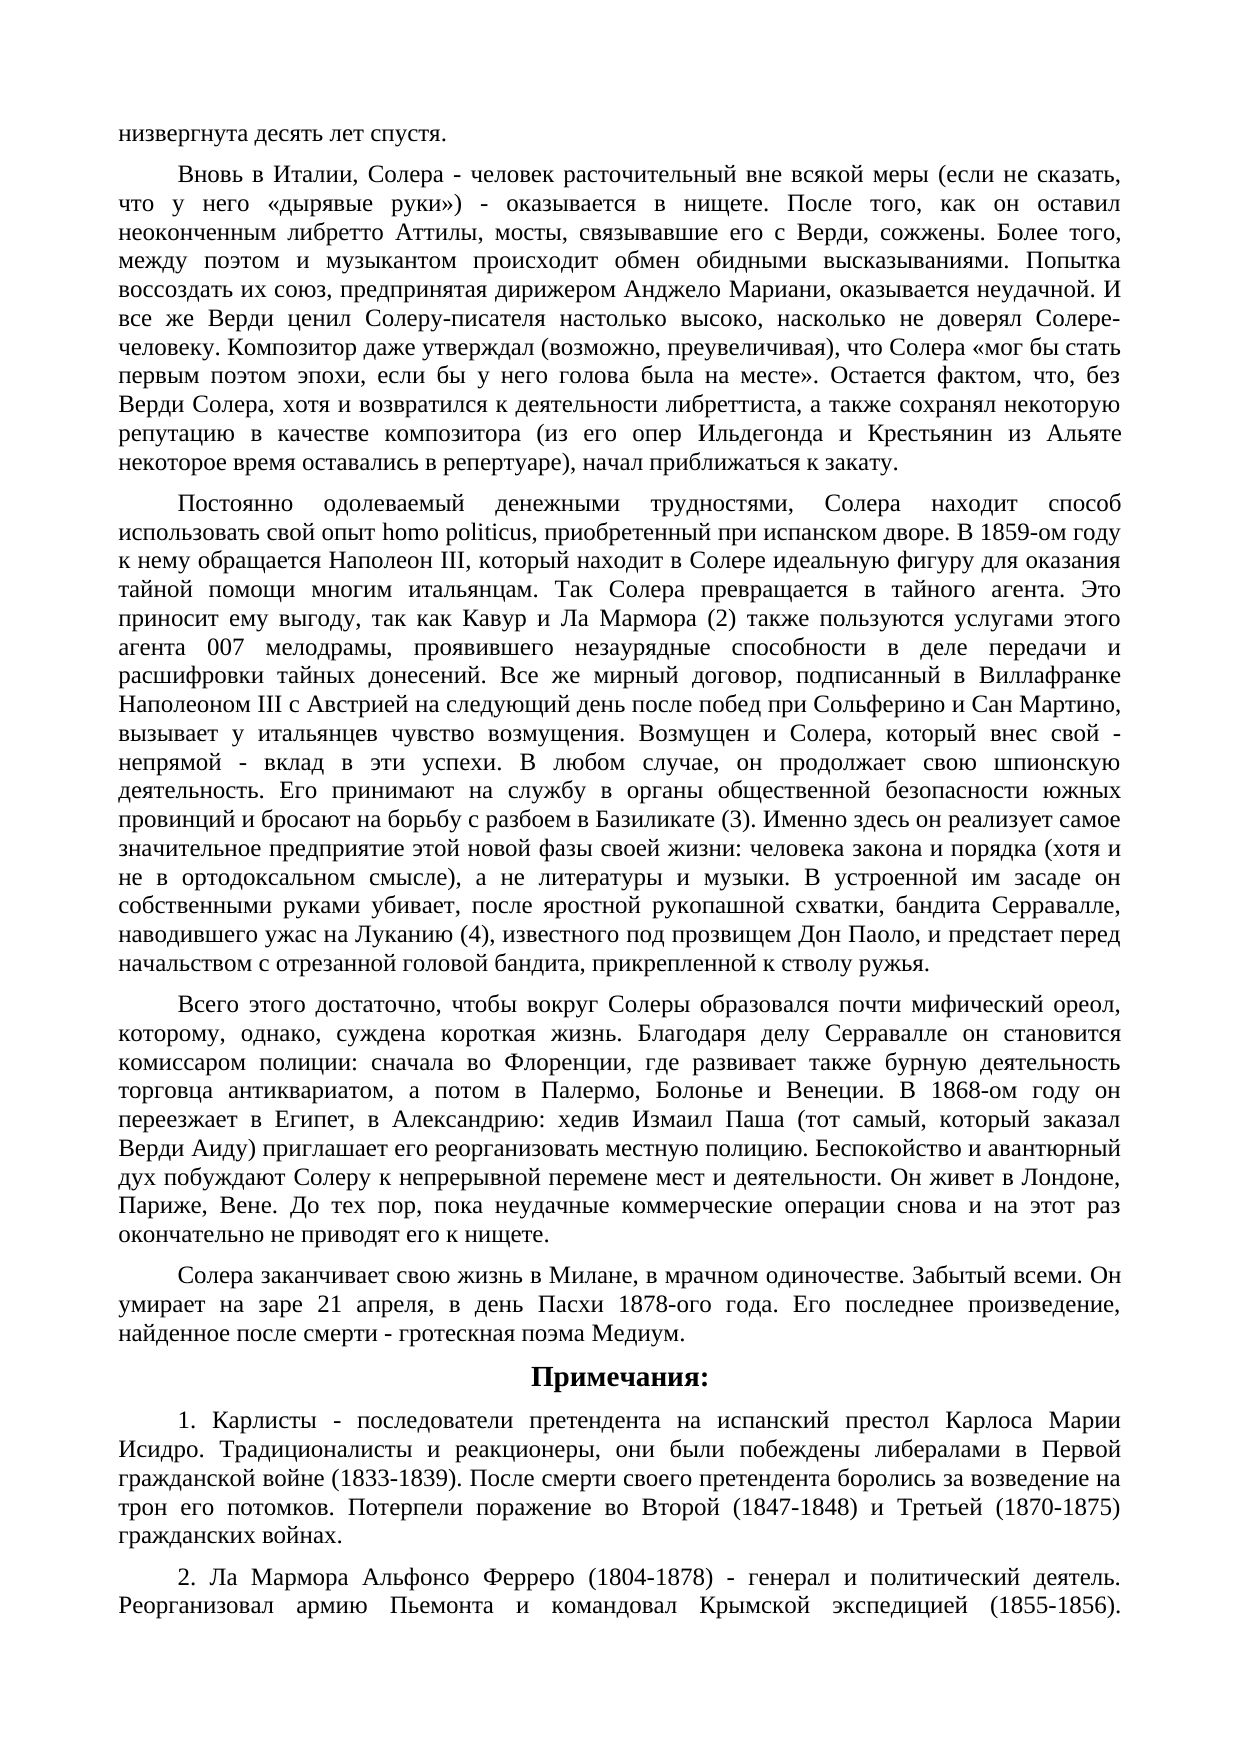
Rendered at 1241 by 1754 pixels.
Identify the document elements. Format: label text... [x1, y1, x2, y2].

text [118, 118, 1122, 147]
text Всего этого достаточно, чтобы вокруг Солеры образовался почти мифический ореол, которому, однако, суждена короткая жизнь. Благодаря делу Серравалле он становится комиссаром полиции: сначала во Флоренции, где развивает также бурную деятельность торговца антиквариатом, а потом в Палермо, Болонье и Венеции. В 1868-ом году он переезжает в Египет, в Александрию: хедив Измаил Паша (тот самый, который заказал Верди Аиду) приглашает его реорганизовать местную полицию. Беспокойство и авантюрный дух побуждают Солеру к непрерывной перемене мест и деятельности. Он живет в Лондоне, Париже, Вене. До тех пор, пока неудачные коммерческие операции снова и на этот раз окончательно не приводят его к нищете. [118, 989, 1122, 1248]
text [118, 1562, 1122, 1619]
text Вновь в Италии, Солера - человек расточительный вне всякой меры (если не сказать, что у него «дырявые руки») - оказывается в нищете. После того, как он оставил неоконченным либретто Аттилы, мосты, связывавшие его с Верди, сожжены. Более того, между поэтом и музыкантом происходит обмен обидными высказываниями. Попытка воссоздать их союз, предпринятая дирижером Анджело Мариани, оказывается неудачной. И все же Верди ценил Солеру-писателя настолько высоко, насколько не доверял Солере-человеку. Композитор даже утверждал (возможно, преувеличивая), что Солера «мог бы стать первым поэтом эпохи, если бы у него голова была на месте». Остается фактом, что, без Верди Солера, хотя и возвратился к деятельности либреттиста, а также сохранял некоторую репутацию в качестве композитора (из его опер Ильдегонда и Крестьянин из Альяте некоторое время оставались в репертуаре), начал приближаться к закату. [118, 159, 1122, 476]
text Примечания: [118, 1359, 1122, 1393]
text Постоянно одолеваемый денежными трудностями, Солера находит способ использовать свой опыт homo politicus, приобретенный при испанском дворе. В 1859-ом году к нему обращается Наполеон III, который находит в Солере идеальную фигуру для оказания тайной помощи многим итальянцам. Так Солера превращается в тайного агента. Это приносит ему выгоду, так как Кавур и Ла Мармора (2) также пользуются услугами этого агента 007 мелодрамы, проявившего незаурядные способности в деле передачи и расшифровки тайных донесений. Все же мирный договор, подписанный в Виллафранке Наполеоном III с Австрией на следующий день после побед при Сольферино и Сан Мартино, вызывает у итальянцев чувство возмущения. Возмущен и Солера, который внес свой - непрямой - вклад в эти успехи. В любом случае, он продолжает свою шпионскую деятельность. Его принимают на службу в органы общественной безопасности южных провинций и бросают на борьбу с разбоем в Базиликате (3). Именно здесь он реализует самое значительное предприятие этой новой фазы своей жизни: человека закона и порядка (хотя и не в ортодоксальном смысле), а не литературы и музыки. В устроенной им засаде он собственными руками убивает, после яростной рукопашной схватки, бандита Серравалле, наводившего ужас на Луканию (4), известного под прозвищем Дон Паоло, и предстает перед начальством с отрезанной головой бандита, прикрепленной к стволу ружья. [118, 488, 1122, 977]
text Cолера заканчивает свою жизнь в Милане, в мрачном одиночестве. Забытый всеми. Он умирает на заре 21 апреля, в день Пасхи 1878-ого года. Его последнее произведение, найденное после смерти - гротескная поэма Медиум. [118, 1261, 1122, 1347]
text 1. Карлисты - последователи претендента на испанский престол Карлоса Марии Исидро. Традиционалисты и реакционеры, они были побеждены либералами в Первой гражданской войне (1833-1839). После смерти своего претендента боролись за возведение на трон его потомков. Потерпели поражение во Второй (1847-1848) и Третьей (1870-1875) гражданских войнах. [118, 1405, 1122, 1549]
